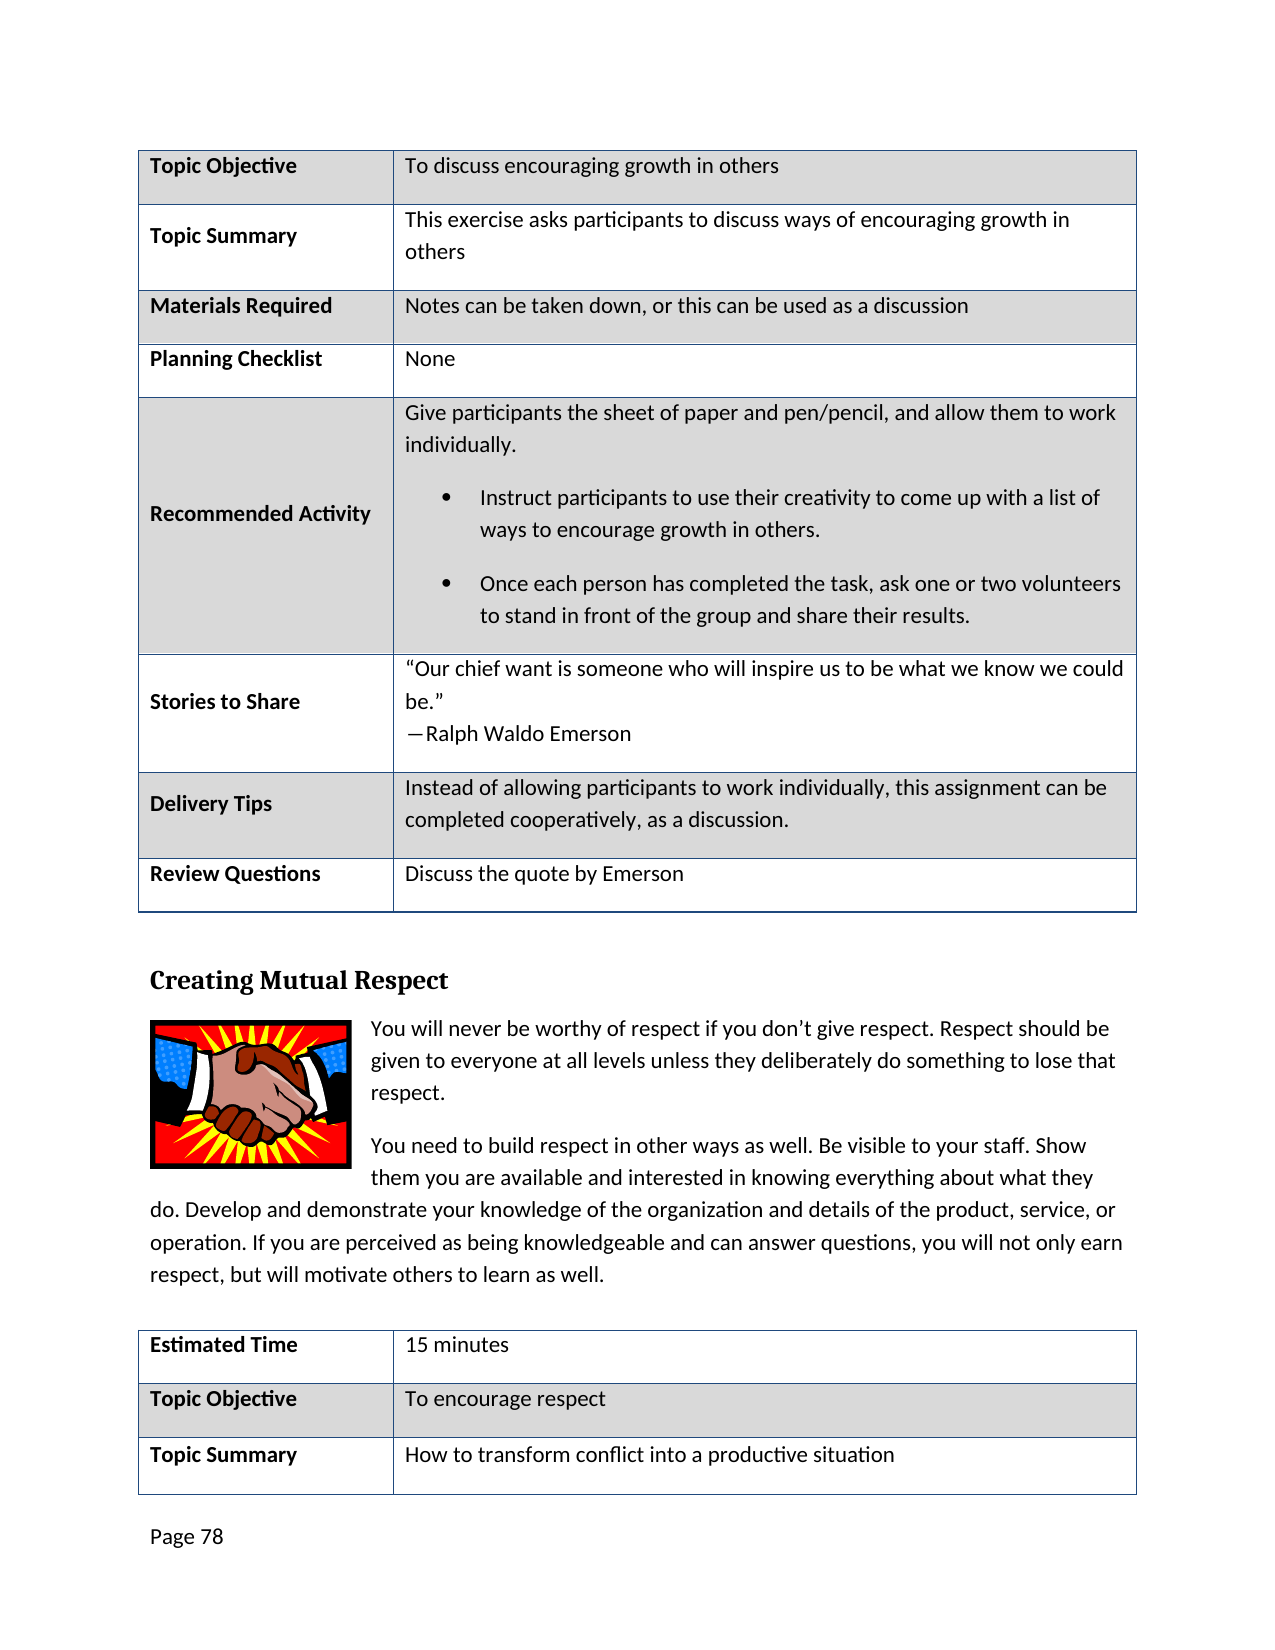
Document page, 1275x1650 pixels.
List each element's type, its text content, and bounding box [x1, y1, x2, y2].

subtitle Creating Mutual Respect [150, 965, 1125, 997]
table_cell Topic Summary [139, 205, 393, 290]
table_cell Discuss the quote by Emerson [394, 859, 1136, 911]
table_cell Materials Required [139, 291, 393, 343]
table_cell Notes can be taken down, or this can be used as a discussion [394, 291, 1136, 343]
table_header 15 minutes [394, 1331, 1136, 1383]
table_cell Topic Objective [139, 1384, 393, 1437]
table_header Estimated Time [139, 1331, 393, 1383]
table_cell Planning Checklist [139, 345, 393, 397]
table_cell Stories to Share [139, 655, 393, 772]
table_cell None [394, 345, 1136, 397]
text You will never be worthy of respect if you don’t give respect. Respect should be given to everyone at all levels unless they deliberately do something to lose that respect. [150, 1014, 1125, 1106]
table_cell Recommended Activity [139, 398, 393, 653]
table_cell Give participants the sheet of paper and pen/pencil, and allow them to work individually. Instruct participants to use their creativity to come up with a list of ways to encourage growth in others. Once each person has completed the task, ask one or two volunteers to stand in front of the group and share their results. [394, 398, 1136, 653]
table_cell Delivery Tips [139, 773, 393, 858]
table_cell Topic Objective [139, 151, 393, 204]
table_cell Topic Summary [139, 1438, 393, 1494]
text You need to build respect in other ways as well. Be visible to your staff. Show them you are available and interested in knowing everything about what they do. Develop and demonstrate your knowledge of the organization and details of the product, service, or operation. If you are perceived as being knowledgeable and can answer questions, you will not only earn respect, but will motivate others to learn as well. [150, 1131, 1125, 1288]
table_cell “Our chief want is someone who will inspire us to be what we know we could be.” ―Ralph Waldo Emerson [394, 655, 1136, 772]
table_cell To encourage respect [394, 1384, 1136, 1437]
table_cell Review Questions [139, 859, 393, 911]
table_cell To discuss encouraging growth in others [394, 151, 1136, 204]
table_cell How to transform conflict into a productive situation [394, 1438, 1136, 1494]
table_cell Instead of allowing participants to work individually, this assignment can be completed cooperatively, as a discussion. [394, 773, 1136, 858]
table_cell This exercise asks participants to discuss ways of encouraging growth in others [394, 205, 1136, 290]
